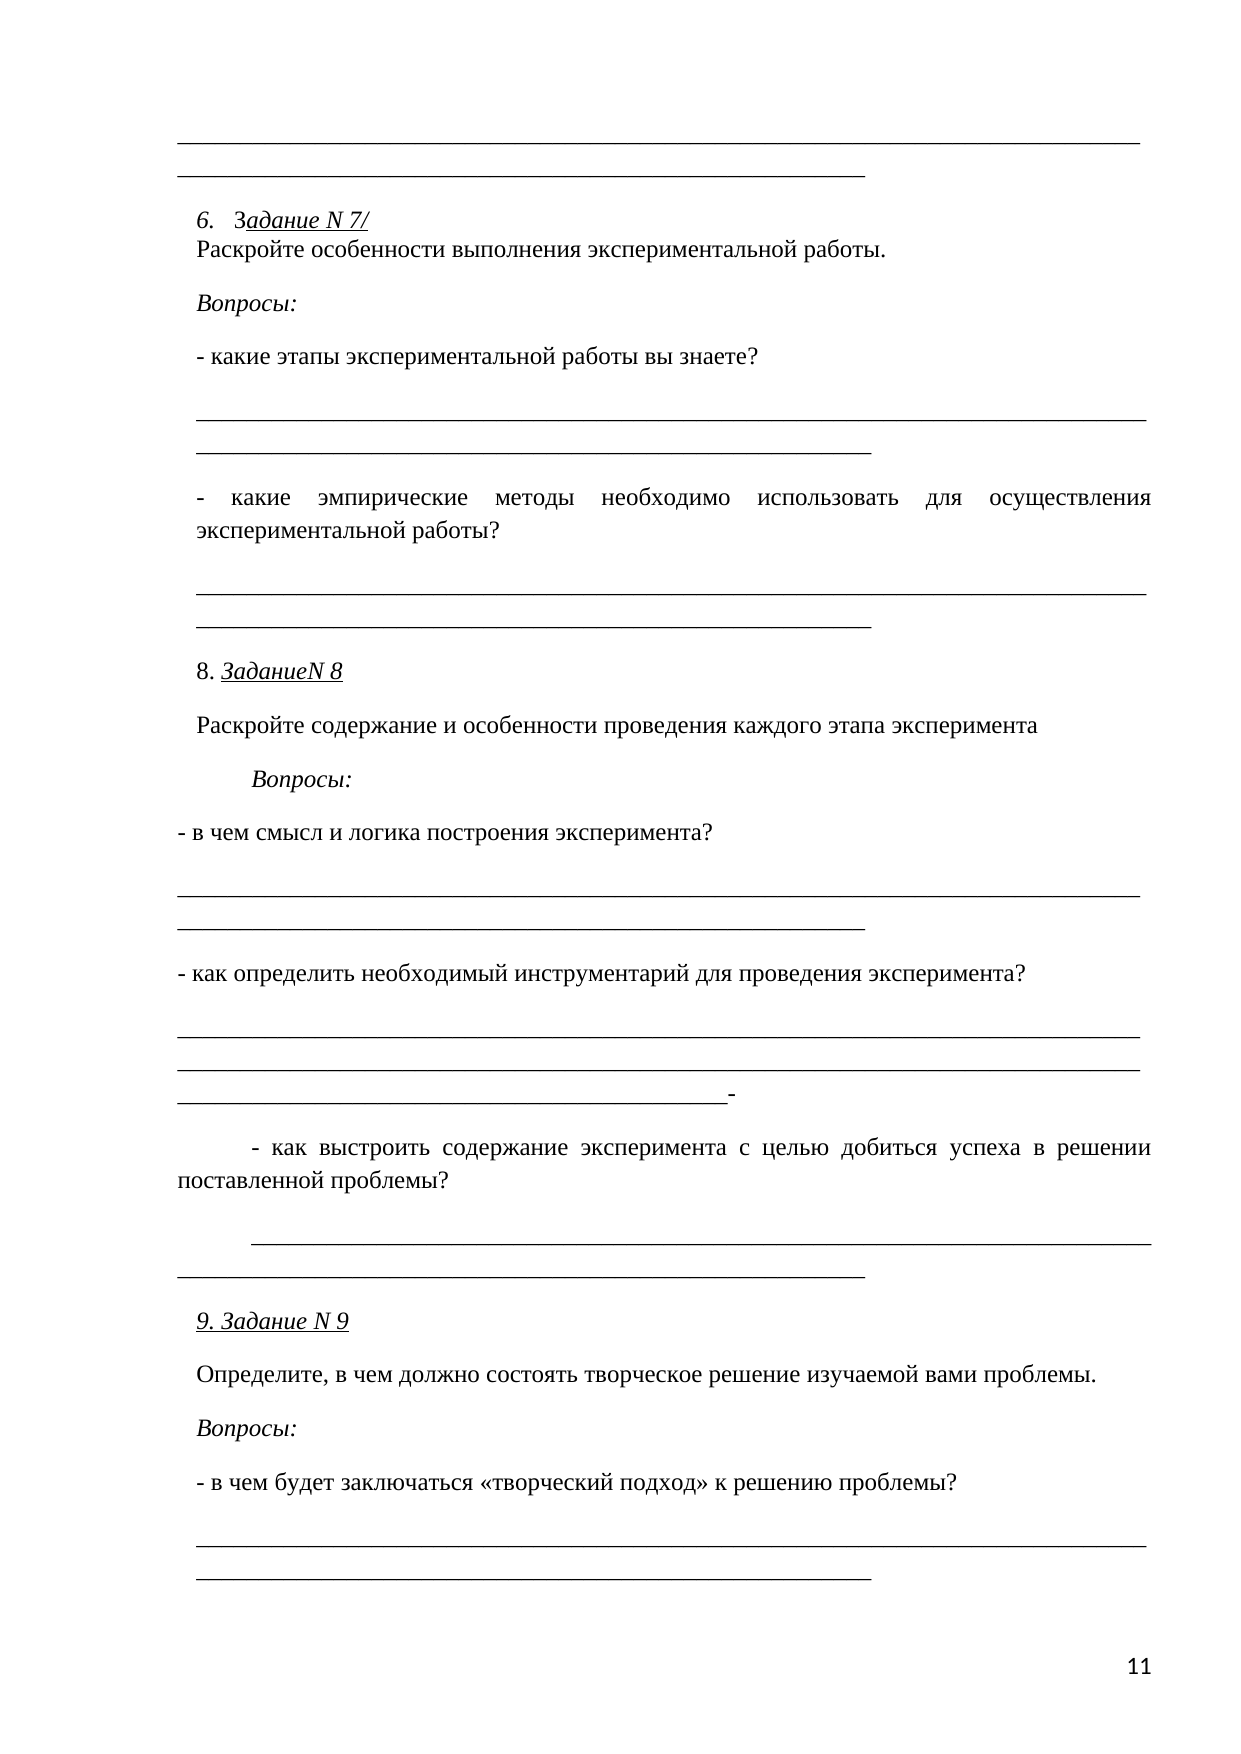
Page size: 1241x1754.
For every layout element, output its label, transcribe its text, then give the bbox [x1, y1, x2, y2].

text __________________________________________________________________________________________________________________________________ [196, 1521, 1152, 1583]
text __________________________________________________________________________________________________________________________________ [196, 395, 1152, 457]
text - в чем будет заключаться «творческий подход» к решению проблемы? [196, 1467, 1152, 1496]
text - как определить необходимый инструментарий для проведения эксперимента? [177, 958, 1152, 987]
text - какие эмпирические методы необходимо использовать для осуществления экспериментальной работы? [196, 482, 1152, 544]
text - как выстроить содержание эксперимента с целью добиться успеха в решении поставленной проблемы? [177, 1132, 1152, 1194]
list Задание N 7/ [196, 205, 1152, 234]
text Вопросы: [196, 288, 1152, 316]
text Вопросы: [177, 764, 1152, 792]
text __________________________________________________________________________________________________________________________________ [196, 569, 1152, 631]
text - в чем смысл и логика построения эксперимента? [177, 817, 1152, 846]
text ______________________________________________________________________________________________________________________________________________________________________________________________________- [177, 1012, 1152, 1107]
text 8. ЗаданиеN 8 [196, 656, 1152, 685]
text - какие этапы экспериментальной работы вы знаете? [196, 341, 1152, 370]
text Определите, в чем должно состоять творческое решение изучаемой вами проблемы. [196, 1359, 1152, 1388]
text ____________________________________________________________________________________________________________________________________ [177, 871, 1152, 933]
text Раскройте особенности выполнения экспериментальной работы. [196, 234, 1152, 262]
text Раскройте содержание и особенности проведения каждого этапа эксперимента [196, 710, 1152, 738]
text Вопросы: [196, 1413, 1152, 1442]
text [177, 118, 1152, 180]
text _______________________________________________________________________________________________________________________________ [177, 1219, 1152, 1281]
text 9. Задание N 9 [196, 1306, 1152, 1334]
